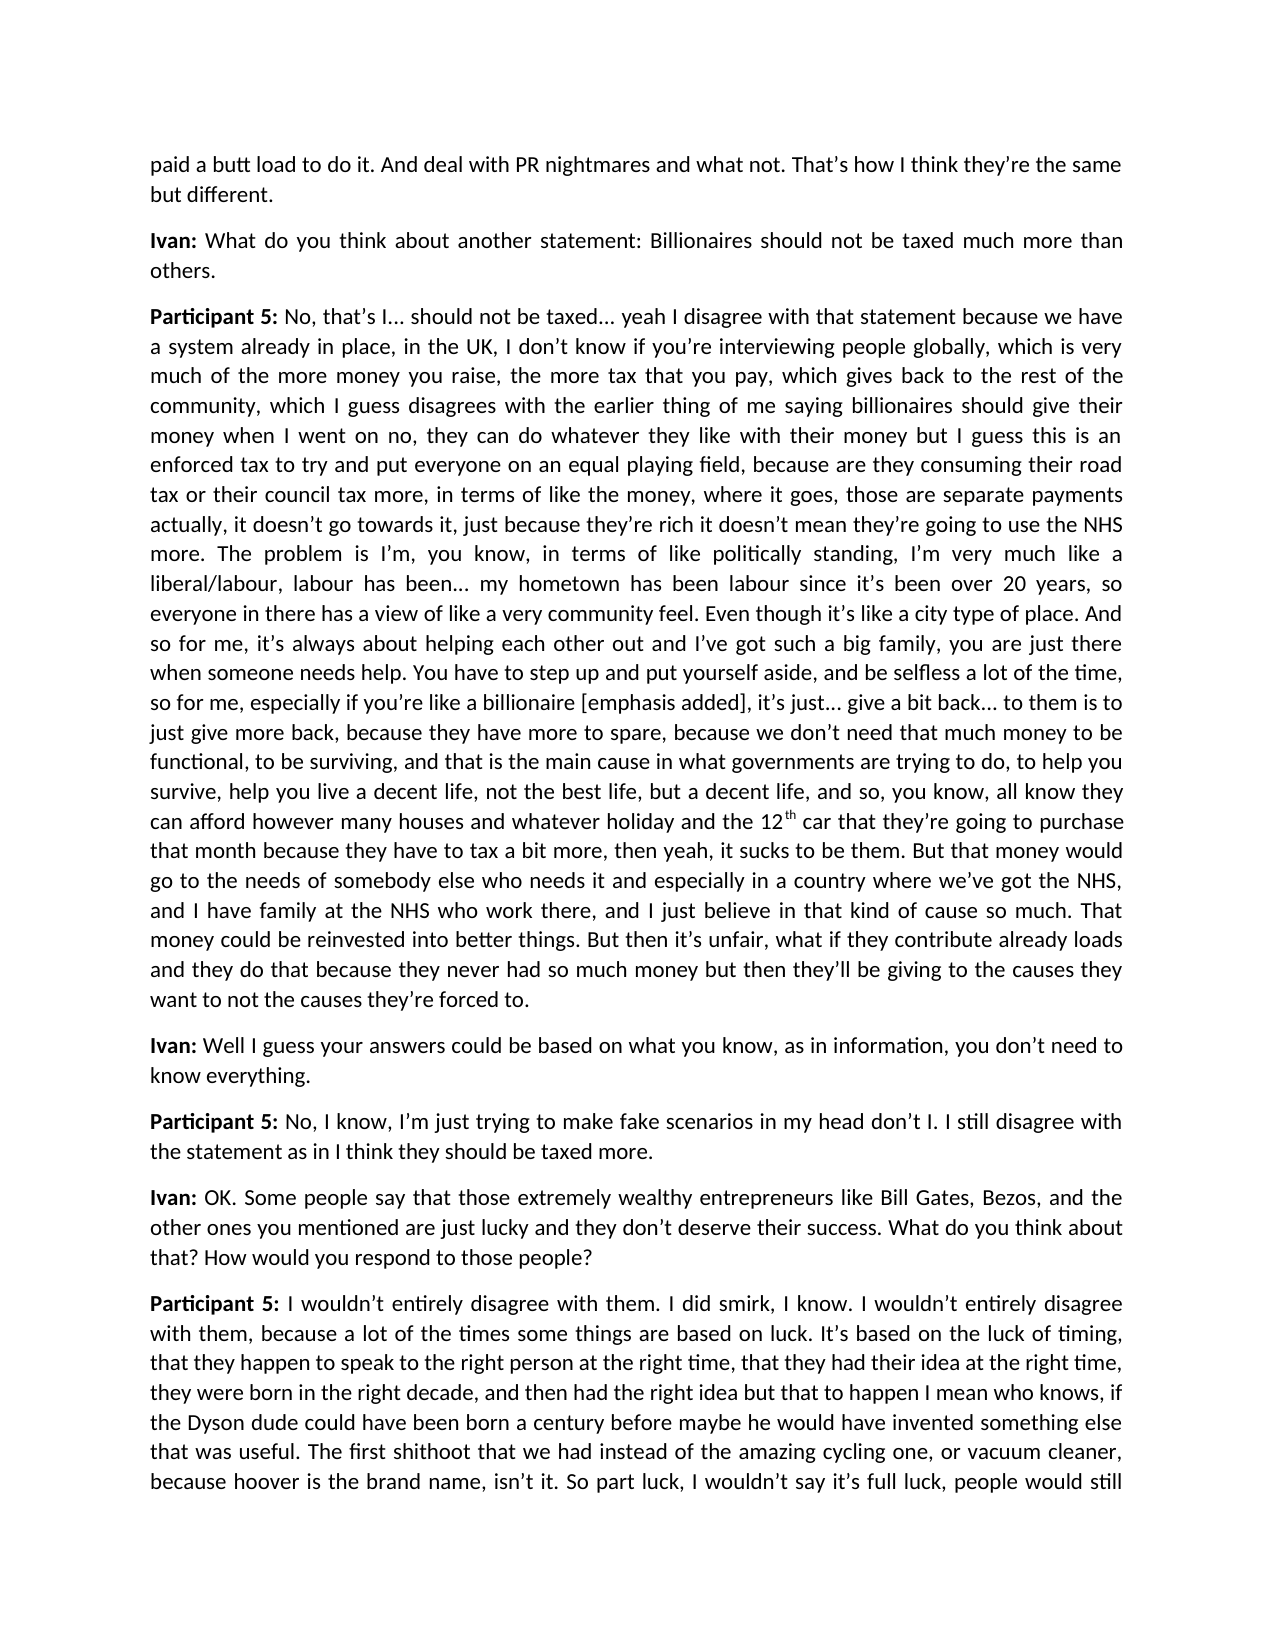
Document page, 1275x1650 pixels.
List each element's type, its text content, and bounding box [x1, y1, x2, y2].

text Ivan: OK. Some people say that those extremely wealthy entrepreneurs like Bill Gates, Bezos, and the other ones you mentioned are just lucky and they don’t deserve their success. What do you think about that? How would you respond to those people? [150, 1183, 1125, 1271]
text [150, 150, 1125, 208]
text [150, 1289, 1125, 1495]
text Ivan: Well I guess your answers could be based on what you know, as in information, you don’t need to know everything. [150, 1031, 1125, 1089]
text Ivan: What do you think about another statement: Billionaires should not be taxed much more than others. [150, 226, 1125, 284]
text Participant 5: No, that’s I... should not be taxed... yeah I disagree with that statement because we have a system already in place, in the UK, I don’t know if you’re interviewing people globally, which is very much of the more money you raise, the more tax that you pay, which gives back to the rest of the community, which I guess disagrees with the earlier thing of me saying billionaires should give their money when I went on no, they can do whatever they like with their money but I guess this is an enforced tax to try and put everyone on an equal playing field, because are they consuming their road tax or their council tax more, in terms of like the money, where it goes, those are separate payments actually, it doesn’t go towards it, just because they’re rich it doesn’t mean they’re going to use the NHS more. The problem is I’m, you know, in terms of like politically standing, I’m very much like a liberal/labour, labour has been... my hometown has been labour since it’s been over 20 years, so everyone in there has a view of like a very community feel. Even though it’s like a city type of place. And so for me, it’s always about helping each other out and I’ve got such a big family, you are just there when someone needs help. You have to step up and put yourself aside, and be selfless a lot of the time, so for me, especially if you’re like a billionaire [emphasis added], it’s just... give a bit back... to them is to just give more back, because they have more to spare, because we don’t need that much money to be functional, to be surviving, and that is the main cause in what governments are trying to do, to help you survive, help you live a decent life, not the best life, but a decent life, and so, you know, all know they can afford however many houses and whatever holiday and the 12th car that they’re going to purchase that month because they have to tax a bit more, then yeah, it sucks to be them. But that money would go to the needs of somebody else who needs it and especially in a country where we’ve got the NHS, and I have family at the NHS who work there, and I just believe in that kind of cause so much. That money could be reinvested into better things. But then it’s unfair, what if they contribute already loads and they do that because they never had so much money but then they’ll be giving to the causes they want to not the causes they’re forced to. [150, 302, 1125, 1013]
text Participant 5: No, I know, I’m just trying to make fake scenarios in my head don’t I. I still disagree with the statement as in I think they should be taxed more. [150, 1107, 1125, 1165]
